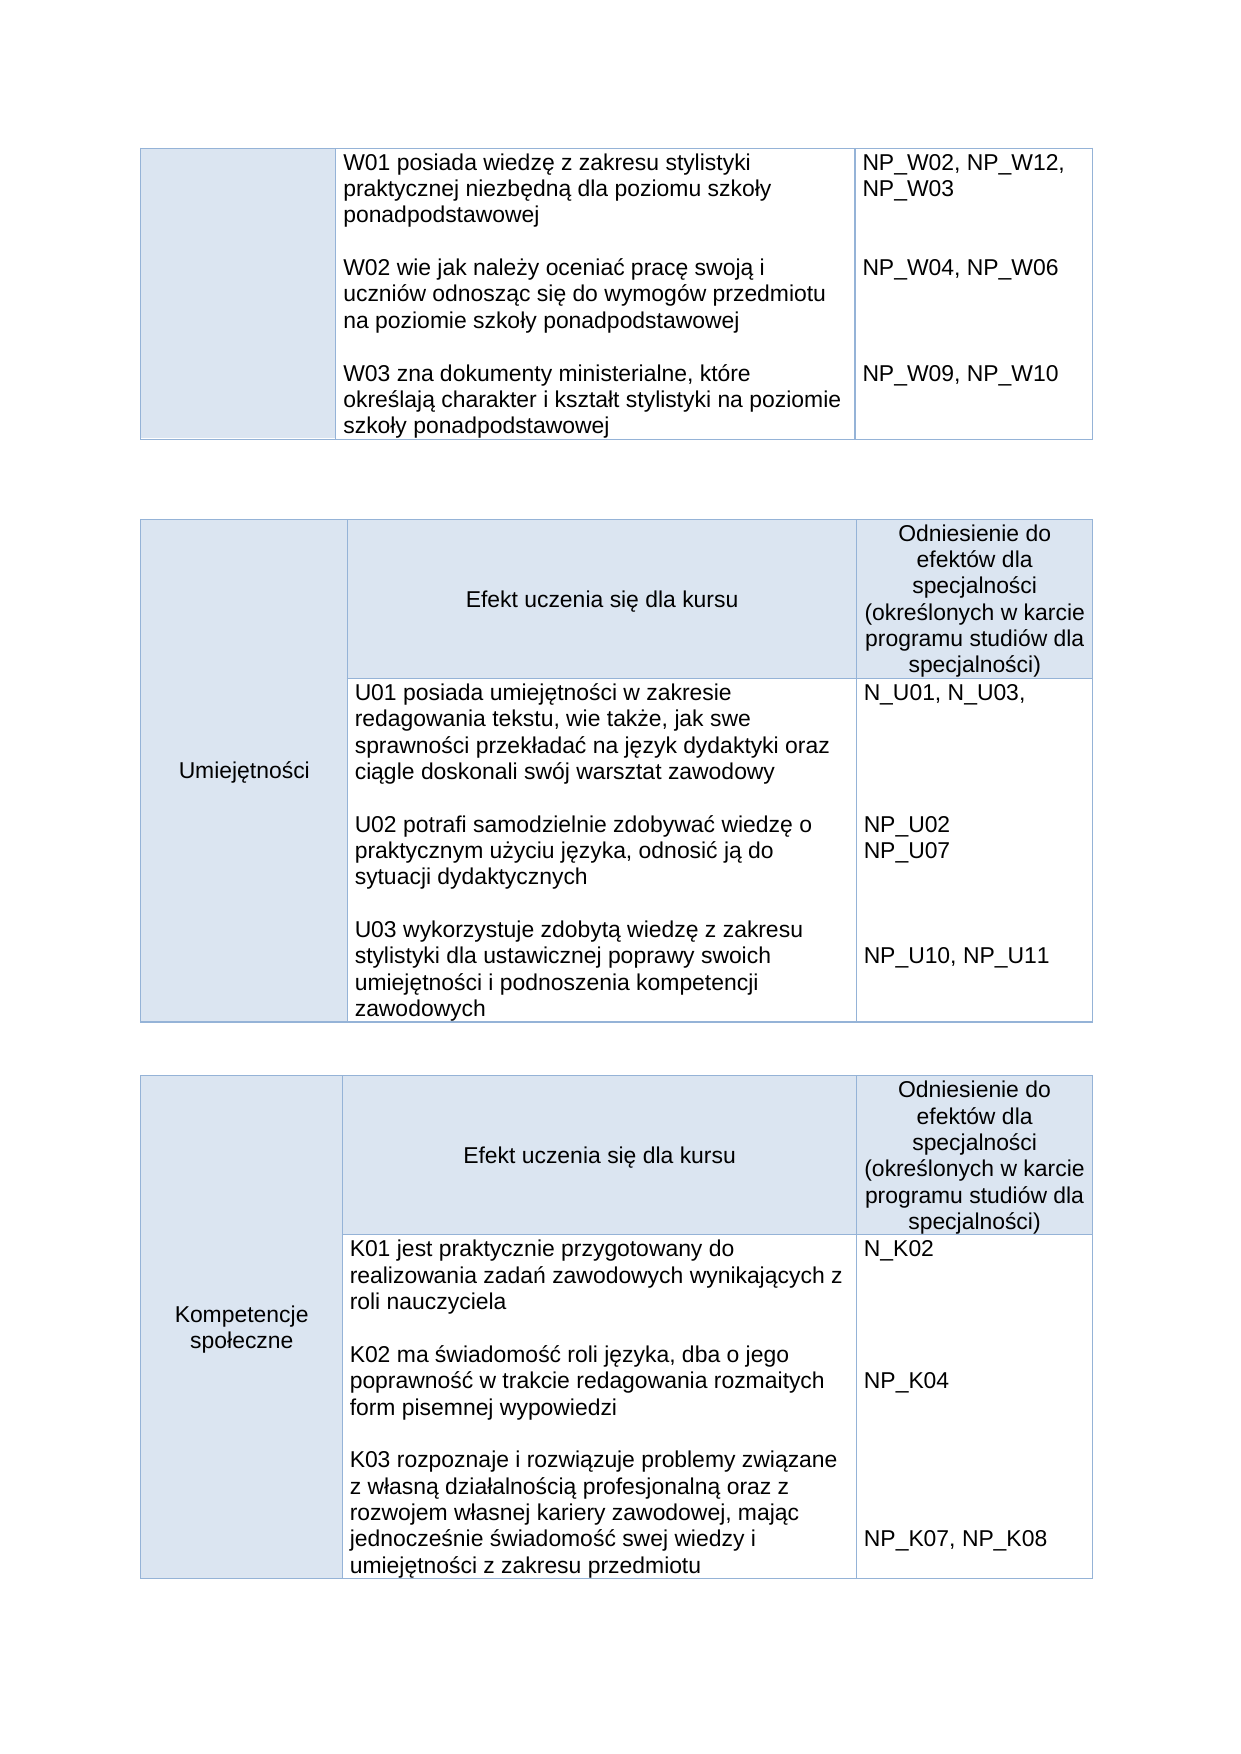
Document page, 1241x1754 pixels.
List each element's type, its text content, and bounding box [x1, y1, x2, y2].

table_cell U01 posiada umiejętności w zakresie redagowania tekstu, wie także, jak swe sprawności przekładać na język dydaktyki oraz ciągle doskonali swój warsztat zawodowy U02 potrafi samodzielnie zdobywać wiedzę o praktycznym użyciu języka, odnosić ją do sytuacji dydaktycznych U03 wykorzystuje zdobytą wiedzę z zakresu stylistyki dla ustawicznej poprawy swoich umiejętności i podnoszenia kompetencji zawodowych [348, 679, 856, 1021]
table_cell N_K02 NP_K04 NP_K07, NP_K08 [857, 1235, 1092, 1578]
table_header Wiedza [141, 149, 335, 438]
table_header Odniesienie do efektów dla specjalności (określonych w karcie programu studiów dla specjalności) [857, 520, 1092, 678]
table_header Kompetencje społeczne [141, 1076, 342, 1578]
table_header Umiejętności [141, 520, 347, 1021]
table_cell NP_W02, NP_W12, NP_W03 NP_W04, NP_W06 NP_W09, NP_W10 [856, 149, 1092, 438]
table_header Efekt uczenia się dla kursu [348, 520, 856, 678]
table_header Efekt uczenia się dla kursu [343, 1076, 856, 1234]
table_cell N_U01, N_U03, NP_U02 NP_U07 NP_U10, NP_U11 [857, 679, 1092, 1021]
table_cell W01 posiada wiedzę z zakresu stylistyki praktycznej niezbędną dla poziomu szkoły ponadpodstawowej W02 wie jak należy oceniać pracę swoją i uczniów odnosząc się do wymogów przedmiotu na poziomie szkoły ponadpodstawowej W03 zna dokumenty ministerialne, które określają charakter i kształt stylistyki na poziomie szkoły ponadpodstawowej [336, 149, 854, 438]
table_header Odniesienie do efektów dla specjalności (określonych w karcie programu studiów dla specjalności) [857, 1076, 1092, 1234]
table_cell K01 jest praktycznie przygotowany do realizowania zadań zawodowych wynikających z roli nauczyciela K02 ma świadomość roli języka, dba o jego poprawność w trakcie redagowania rozmaitych form pisemnej wypowiedzi K03 rozpoznaje i rozwiązuje problemy związane z własną działalnością profesjonalną oraz z rozwojem własnej kariery zawodowej, mając jednocześnie świadomość swej wiedzy i umiejętności z zakresu przedmiotu [343, 1235, 856, 1578]
